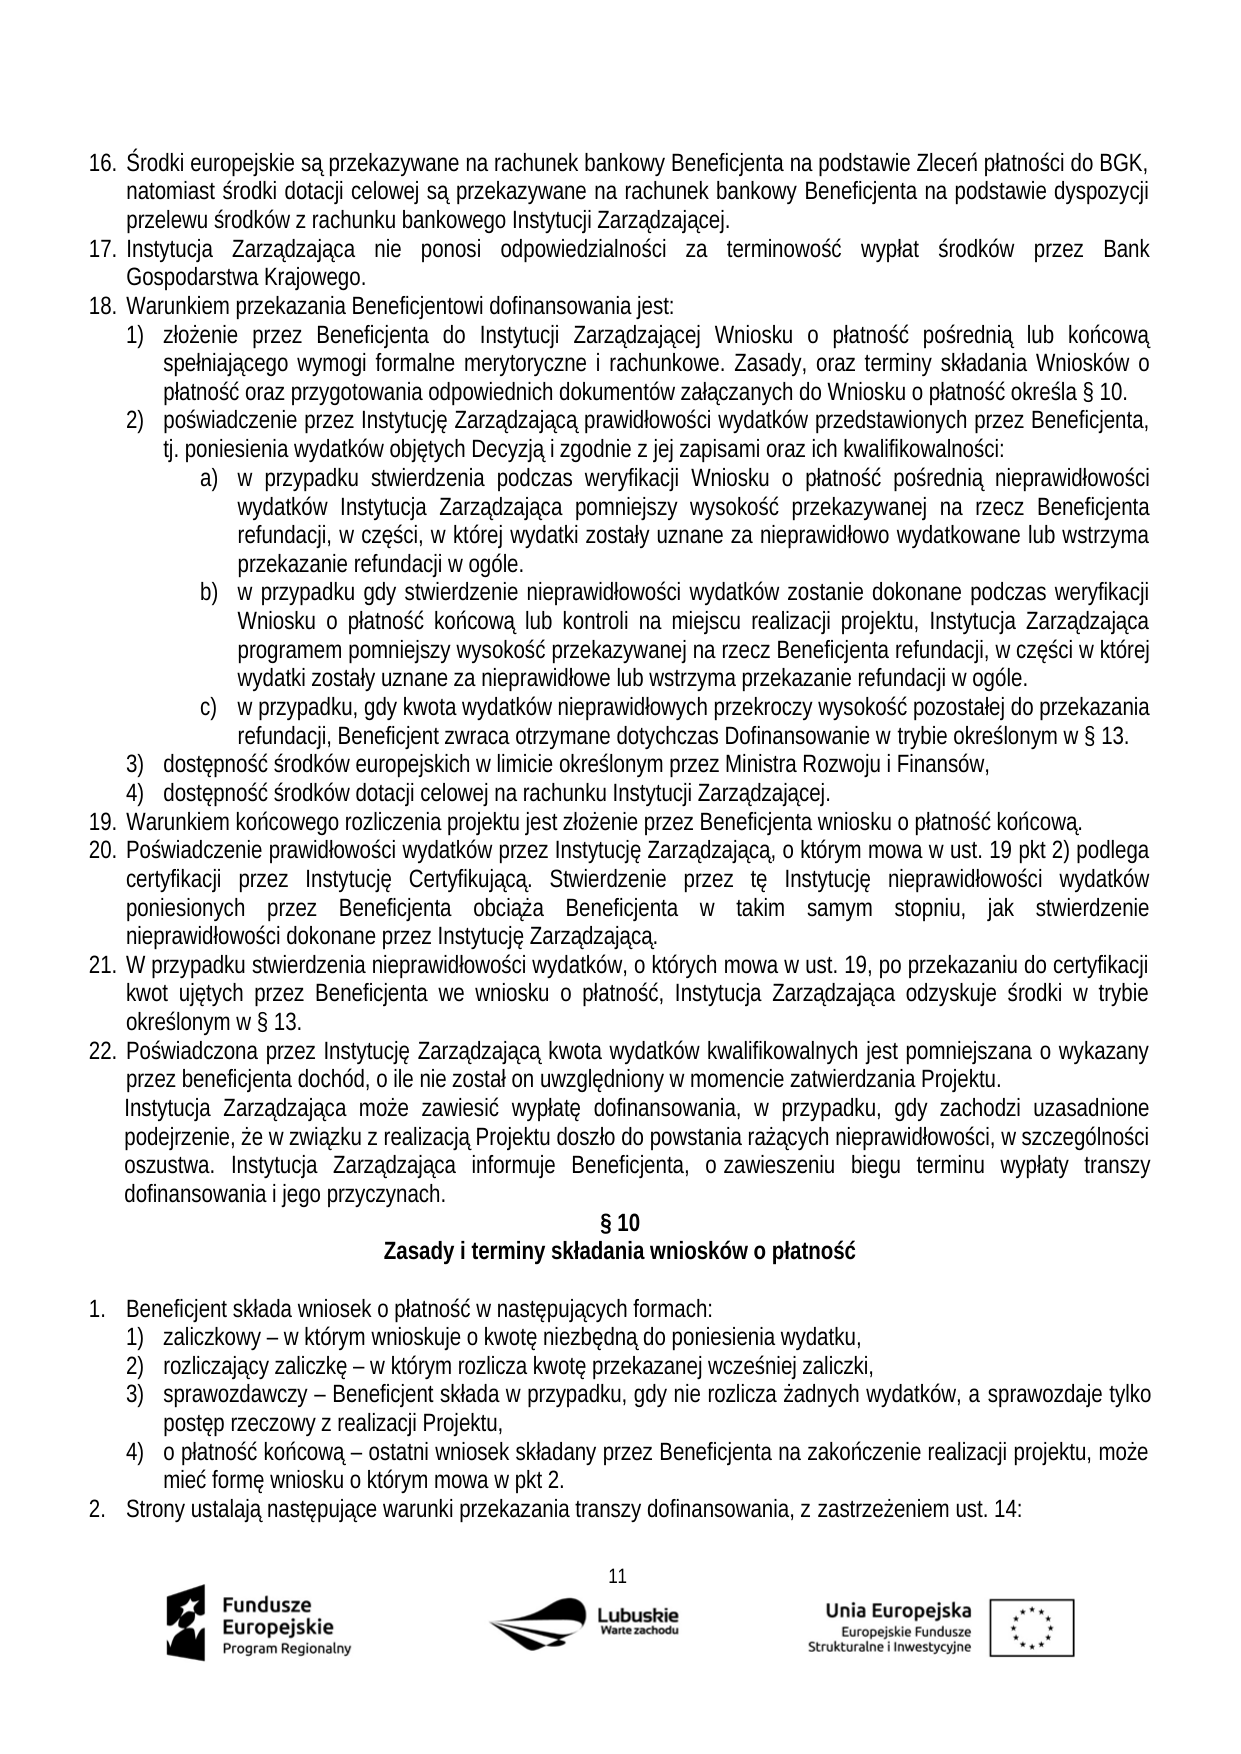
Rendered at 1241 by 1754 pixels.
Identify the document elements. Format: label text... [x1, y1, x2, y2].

list Strony ustalają następujące warunki przekazania transzy dofinansowania, z zastrzeżeniem ust. 14: [89, 1494, 1152, 1523]
list Poświadczona przez Instytucję Zarządzającą kwota wydatków kwalifikowalnych jest pomniejszana o wykazany przez beneficjenta dochód, o ile nie został on uwzględniony w momencie zatwierdzania Projektu. [89, 1036, 1152, 1093]
list Instytucja Zarządzająca nie ponosi odpowiedzialności za terminowość wypłat środków przez Bank Gospodarstwa Krajowego. [89, 234, 1152, 291]
list dostępność środków dotacji celowej na rachunku Instytucji Zarządzającej. [126, 778, 1152, 807]
list Beneficjent składa wniosek o płatność w następujących formach: [89, 1293, 1152, 1322]
list w przypadku gdy stwierdzenie nieprawidłowości wydatków zostanie dokonane podczas weryfikacji Wniosku o płatność końcową lub kontroli na miejscu realizacji projektu, Instytucja Zarządzająca programem pomniejszy wysokość przekazywanej na rzecz Beneficjenta refundacji, w części w której wydatki zostały uznane za nieprawidłowe lub wstrzyma przekazanie refundacji w ogóle. [200, 577, 1152, 692]
list Poświadczenie prawidłowości wydatków przez Instytucję Zarządzającą, o którym mowa w ust. 19 pkt 2) podlega certyfikacji przez Instytucję Certyfikującą. Stwierdzenie przez tę Instytucję nieprawidłowości wydatków poniesionych przez Beneficjenta obciąża Beneficjenta w takim samym stopniu, jak stwierdzenie nieprawidłowości dokonane przez Instytucję Zarządzającą. [89, 835, 1152, 950]
text Zasady i terminy składania wniosków o płatność [89, 1236, 1152, 1265]
list poświadczenie przez Instytucję Zarządzającą prawidłowości wydatków przedstawionych przez Beneficjenta, tj. poniesienia wydatków objętych Decyzją i zgodnie z jej zapisami oraz ich kwalifikowalności: [126, 406, 1152, 463]
text Instytucja Zarządzająca może zawiesić wypłatę dofinansowania, w przypadku, gdy zachodzi uzasadnione podejrzenie, że w związku z realizacją Projektu doszło do powstania rażących nieprawidłowości, w szczególności oszustwa. Instytucja Zarządzająca informuje Beneficjenta, o zawieszeniu biegu terminu wypłaty transzy dofinansowania i jego przyczynach. [124, 1093, 1152, 1208]
list w przypadku, gdy kwota wydatków nieprawidłowych przekroczy wysokość pozostałej do przekazania refundacji, Beneficjent zwraca otrzymane dotychczas Dofinansowanie w trybie określonym w § 13. [200, 692, 1152, 749]
list o płatność końcową – ostatni wniosek składany przez Beneficjenta na zakończenie realizacji projektu, może mieć formę wniosku o którym mowa w pkt 2. [126, 1437, 1152, 1494]
picture [147, 1564, 1093, 1681]
list Warunkiem końcowego rozliczenia projektu jest złożenie przez Beneficjenta wniosku o płatność końcową. [89, 807, 1152, 835]
list dostępność środków europejskich w limicie określonym przez Ministra Rozwoju i Finansów, [126, 749, 1152, 778]
list Środki europejskie są przekazywane na rachunek bankowy Beneficjenta na podstawie Zleceń płatności do BGK, natomiast środki dotacji celowej są przekazywane na rachunek bankowy Beneficjenta na podstawie dyspozycji przelewu środków z rachunku bankowego Instytucji Zarządzającej. [89, 148, 1152, 234]
list złożenie przez Beneficjenta do Instytucji Zarządzającej Wniosku o płatność pośrednią lub końcową spełniającego wymogi formalne merytoryczne i rachunkowe. Zasady, oraz terminy składania Wniosków o płatność oraz przygotowania odpowiednich dokumentów załączanych do Wniosku o płatność określa § 10. [126, 319, 1152, 406]
list rozliczający zaliczkę – w którym rozlicza kwotę przekazanej wcześniej zaliczki, [126, 1351, 1152, 1379]
text § 10 [89, 1208, 1152, 1236]
list zaliczkowy – w którym wnioskuje o kwotę niezbędną do poniesienia wydatku, [126, 1322, 1152, 1351]
list w przypadku stwierdzenia podczas weryfikacji Wniosku o płatność pośrednią nieprawidłowości wydatków Instytucja Zarządzająca pomniejszy wysokość przekazywanej na rzecz Beneficjenta refundacji, w części, w której wydatki zostały uznane za nieprawidłowo wydatkowane lub wstrzyma przekazanie refundacji w ogóle. [200, 463, 1152, 577]
list W przypadku stwierdzenia nieprawidłowości wydatków, o których mowa w ust. 19, po przekazaniu do certyfikacji kwot ujętych przez Beneficjenta we wniosku o płatność, Instytucja Zarządzająca odzyskuje środki w trybie określonym w § 13. [89, 950, 1152, 1036]
list Warunkiem przekazania Beneficjentowi dofinansowania jest: [89, 291, 1152, 319]
list sprawozdawczy – Beneficjent składa w przypadku, gdy nie rozlicza żadnych wydatków, a sprawozdaje tylko postęp rzeczowy z realizacji Projektu, [126, 1379, 1152, 1437]
